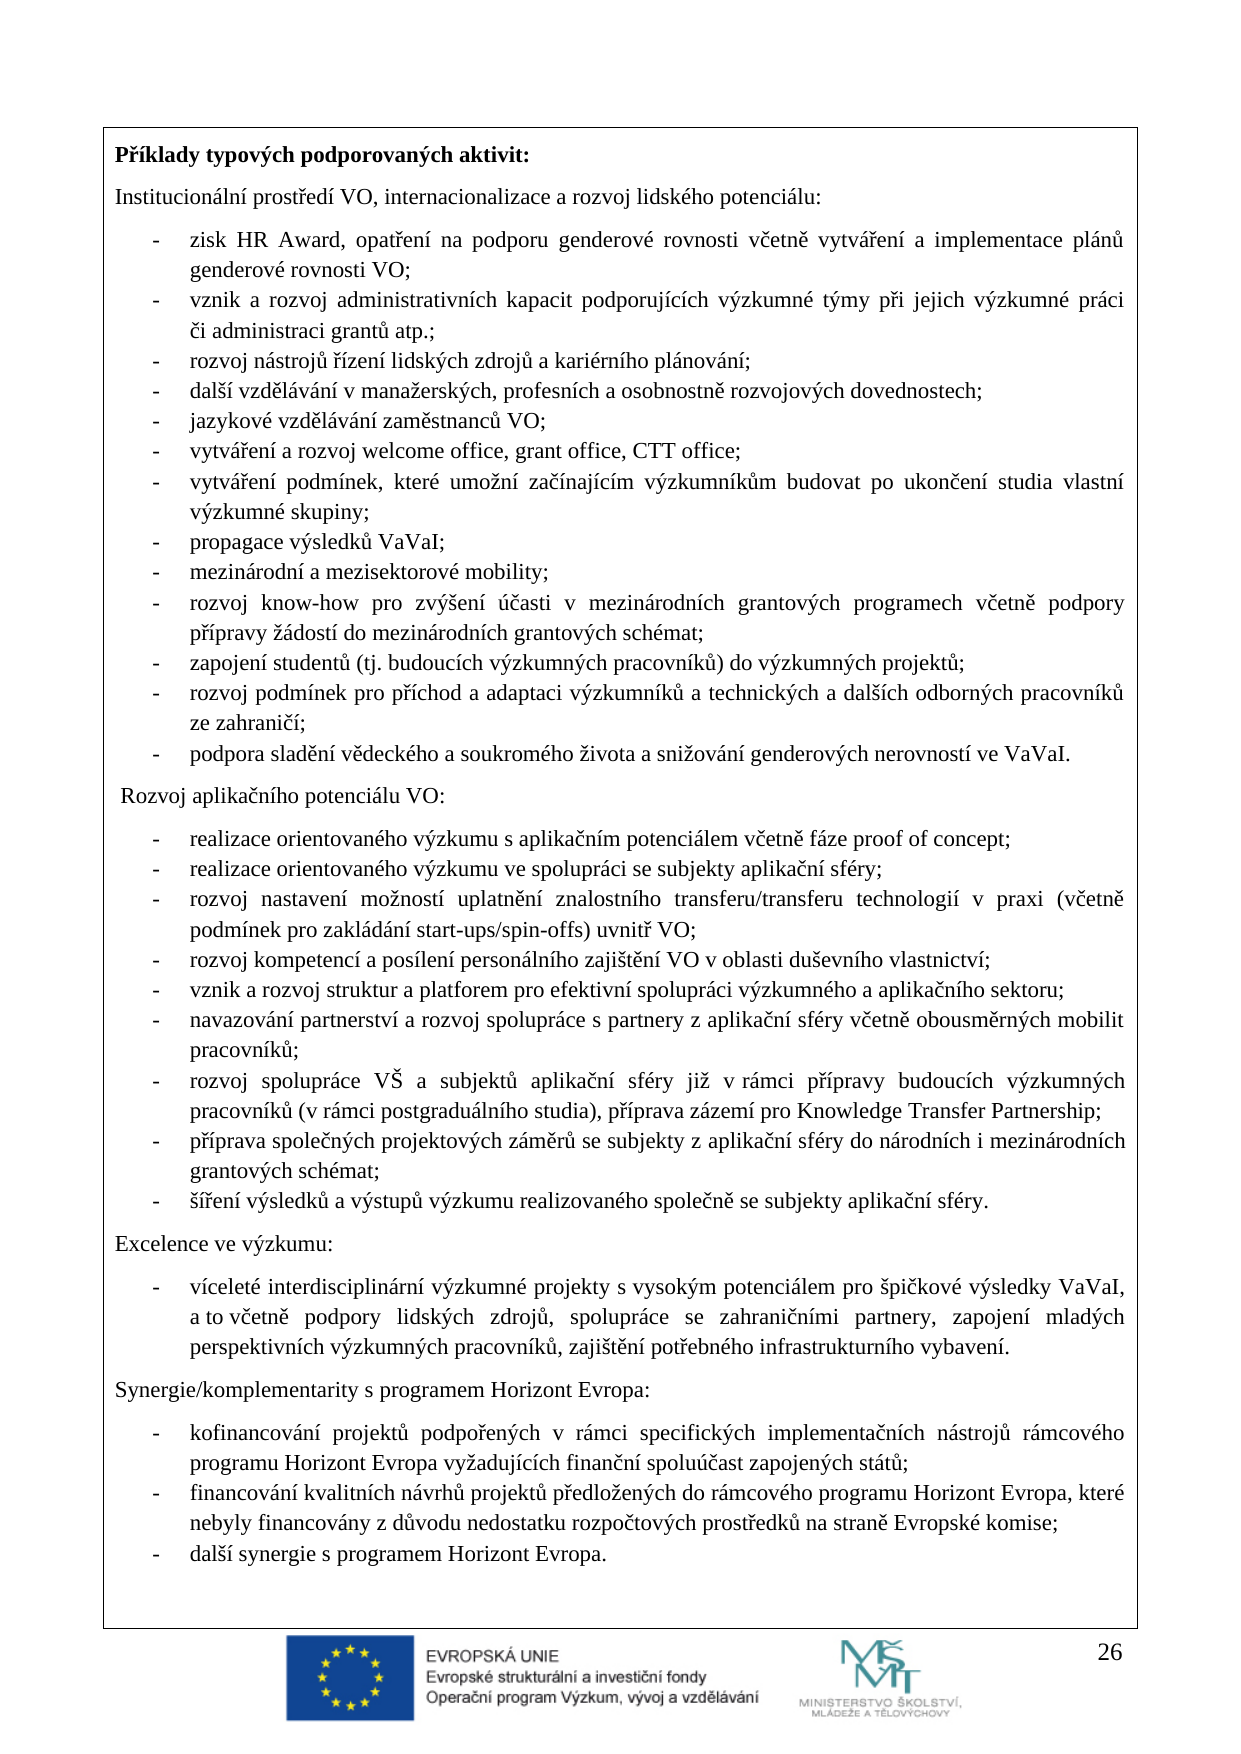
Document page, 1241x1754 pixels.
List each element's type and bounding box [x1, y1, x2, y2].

table_header [104, 128, 1137, 1628]
picture [242, 1629, 999, 1754]
